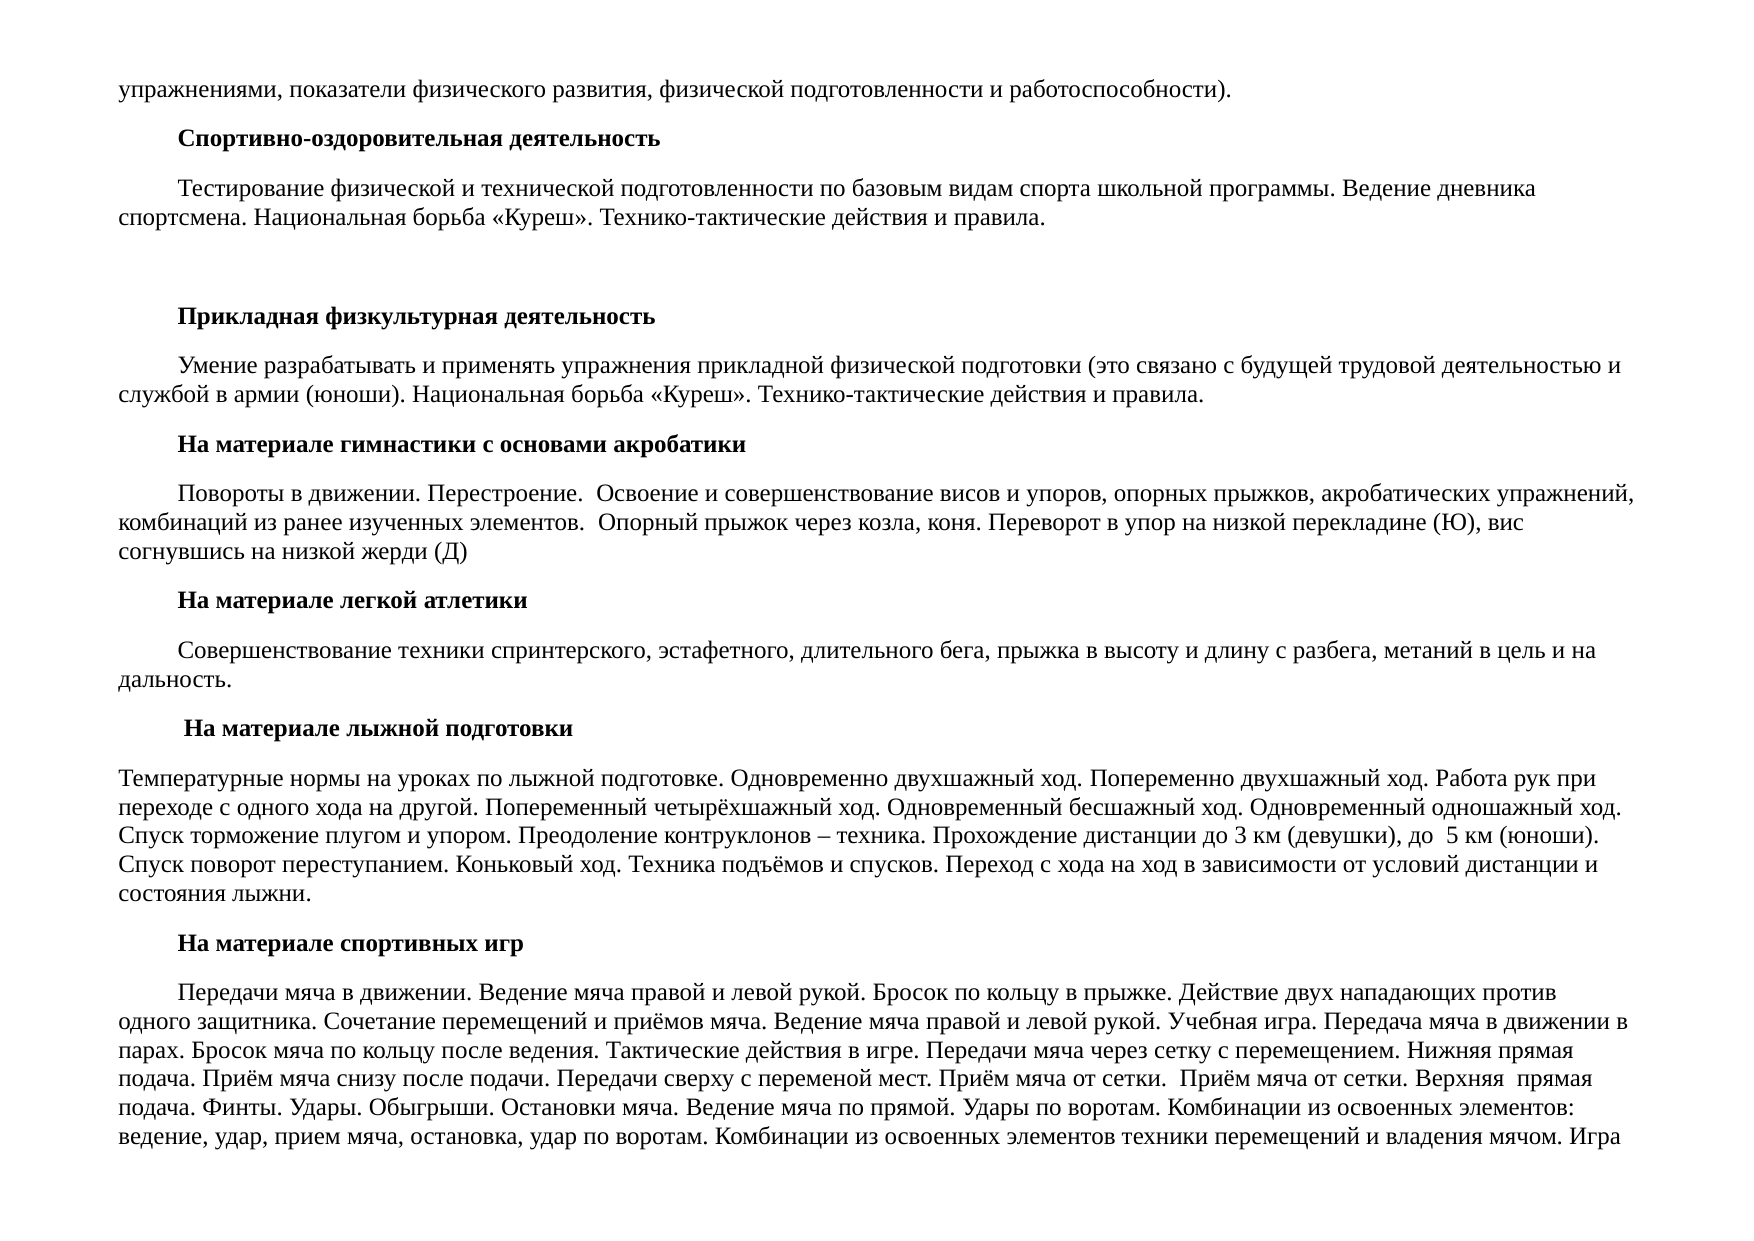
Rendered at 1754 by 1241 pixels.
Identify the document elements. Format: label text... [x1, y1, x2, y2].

text Спортивно-оздоровительная деятельность [118, 123, 1636, 152]
text Повороты в движении. Перестроение. Освоение и совершенствование висов и упоров, опорных прыжков, акробатических упражнений, комбинаций из ранее изученных элементов. Опорный прыжок через козла, коня. Переворот в упор на низкой перекладине (Ю), вис согнувшись на низкой жерди (Д) [118, 478, 1636, 565]
text На материале спортивных игр [118, 928, 1636, 956]
text Тестирование физической и технической подготовленности по базовым видам спорта школьной программы. Ведение дневника спортсмена. Национальная борьба «Куреш». Технико-тактические действия и правила. [118, 173, 1636, 231]
text Прикладная физкультурная деятельность [118, 301, 1636, 330]
text Совершенствование техники спринтерского, эстафетного, длительного бега, прыжка в высоту и длину с разбега, метаний в цель и на дальность. [118, 635, 1636, 693]
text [118, 74, 1636, 103]
text Умение разрабатывать и применять упражнения прикладной физической подготовки (это связано с будущей трудовой деятельностью и службой в армии (юноши). Национальная борьба «Куреш». Технико-тактические действия и правила. [118, 351, 1636, 408]
text На материале легкой атлетики [118, 586, 1636, 614]
text На материале лыжной подготовки [118, 713, 1636, 742]
text Температурные нормы на уроках по лыжной подготовке. Одновременно двухшажный ход. Попеременно двухшажный ход. Работа рук при переходе с одного хода на другой. Попеременный четырёхшажный ход. Одновременный бесшажный ход. Одновременный одношажный ход. Спуск торможение плугом и упором. Преодоление контруклонов – техника. Прохождение дистанции до 3 км (девушки), до 5 км (юноши). Спуск поворот переступанием. Коньковый ход. Техника подъёмов и спусков. Переход с хода на ход в зависимости от условий дистанции и состояния лыжни. [118, 763, 1636, 907]
text На материале гимнастики с основами акробатики [118, 429, 1636, 458]
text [118, 977, 1636, 1150]
